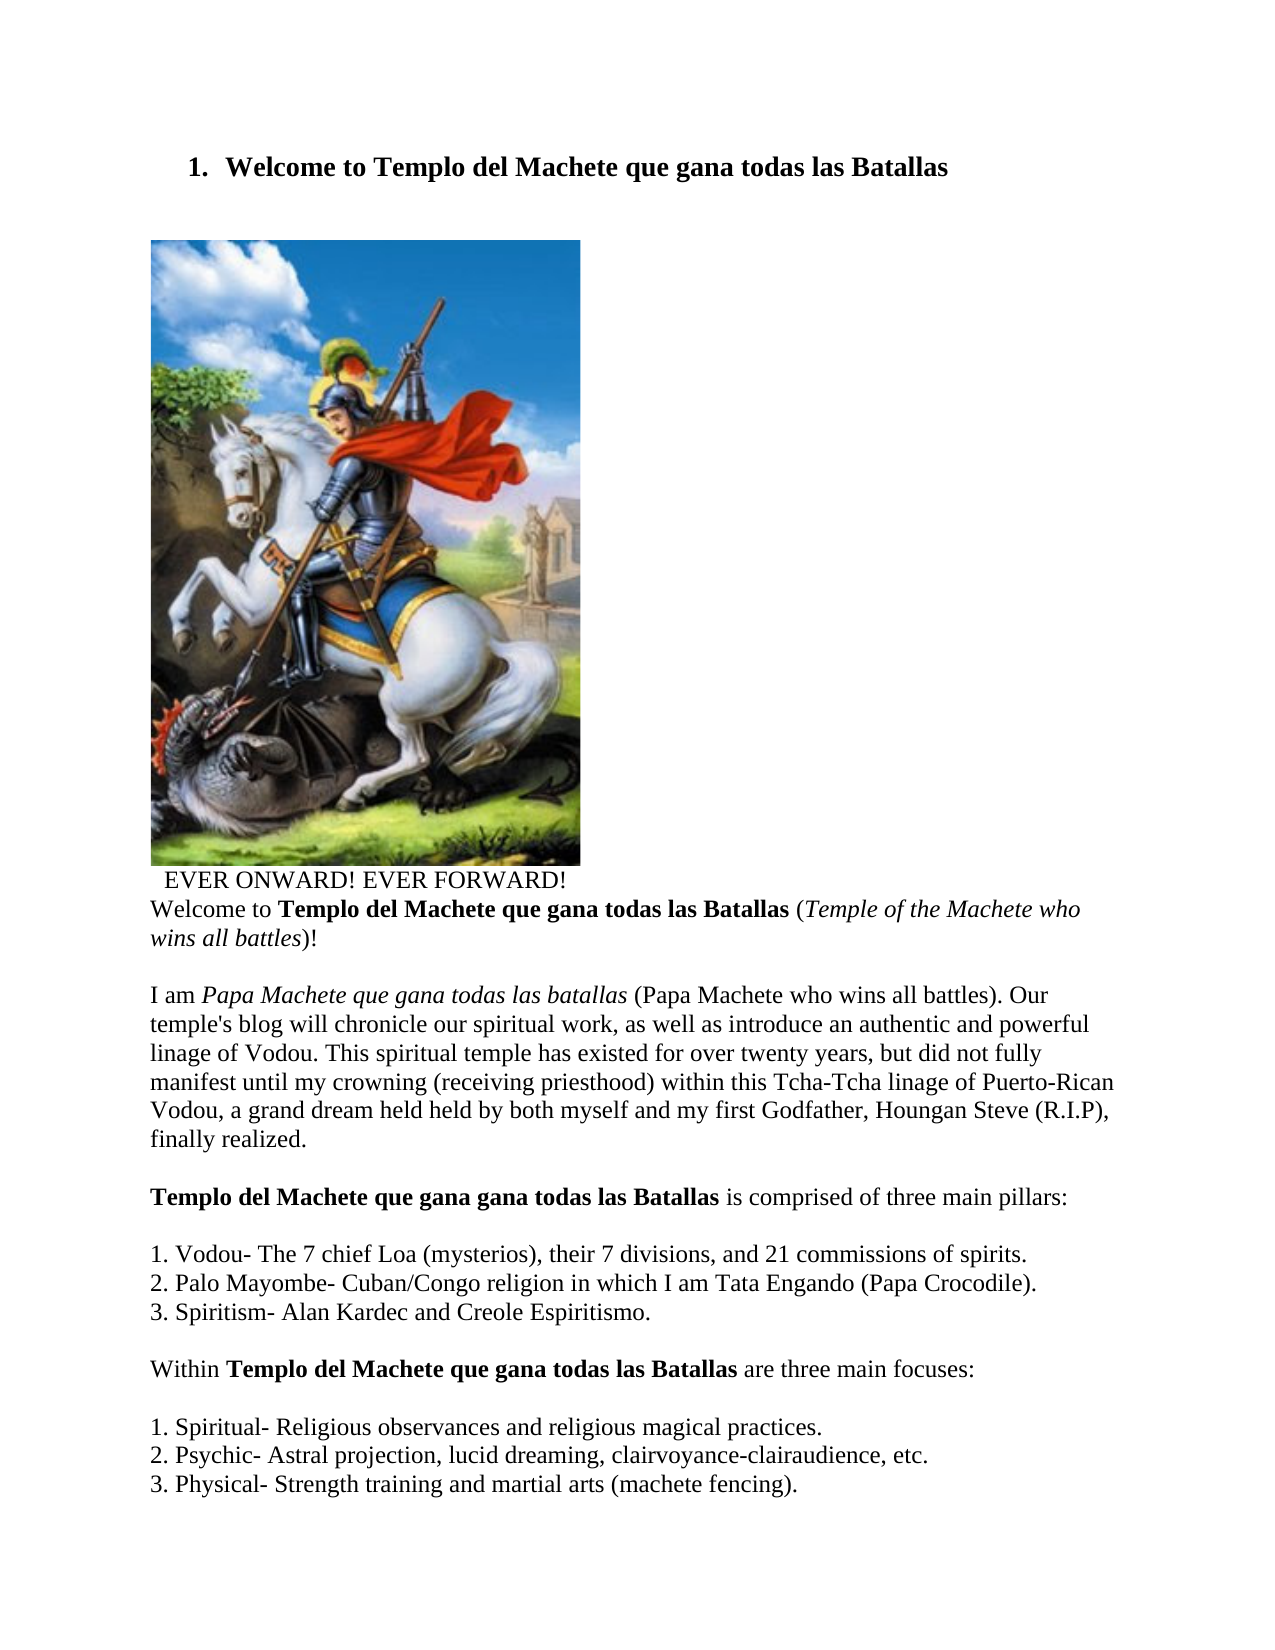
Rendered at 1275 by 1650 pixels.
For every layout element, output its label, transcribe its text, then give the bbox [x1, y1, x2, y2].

table_cell EVER ONWARD! EVER FORWARD! [150, 866, 581, 894]
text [150, 894, 1125, 1498]
picture [150, 240, 581, 866]
list Welcome to Templo del Machete que gana todas las Batallas [187, 150, 1125, 182]
